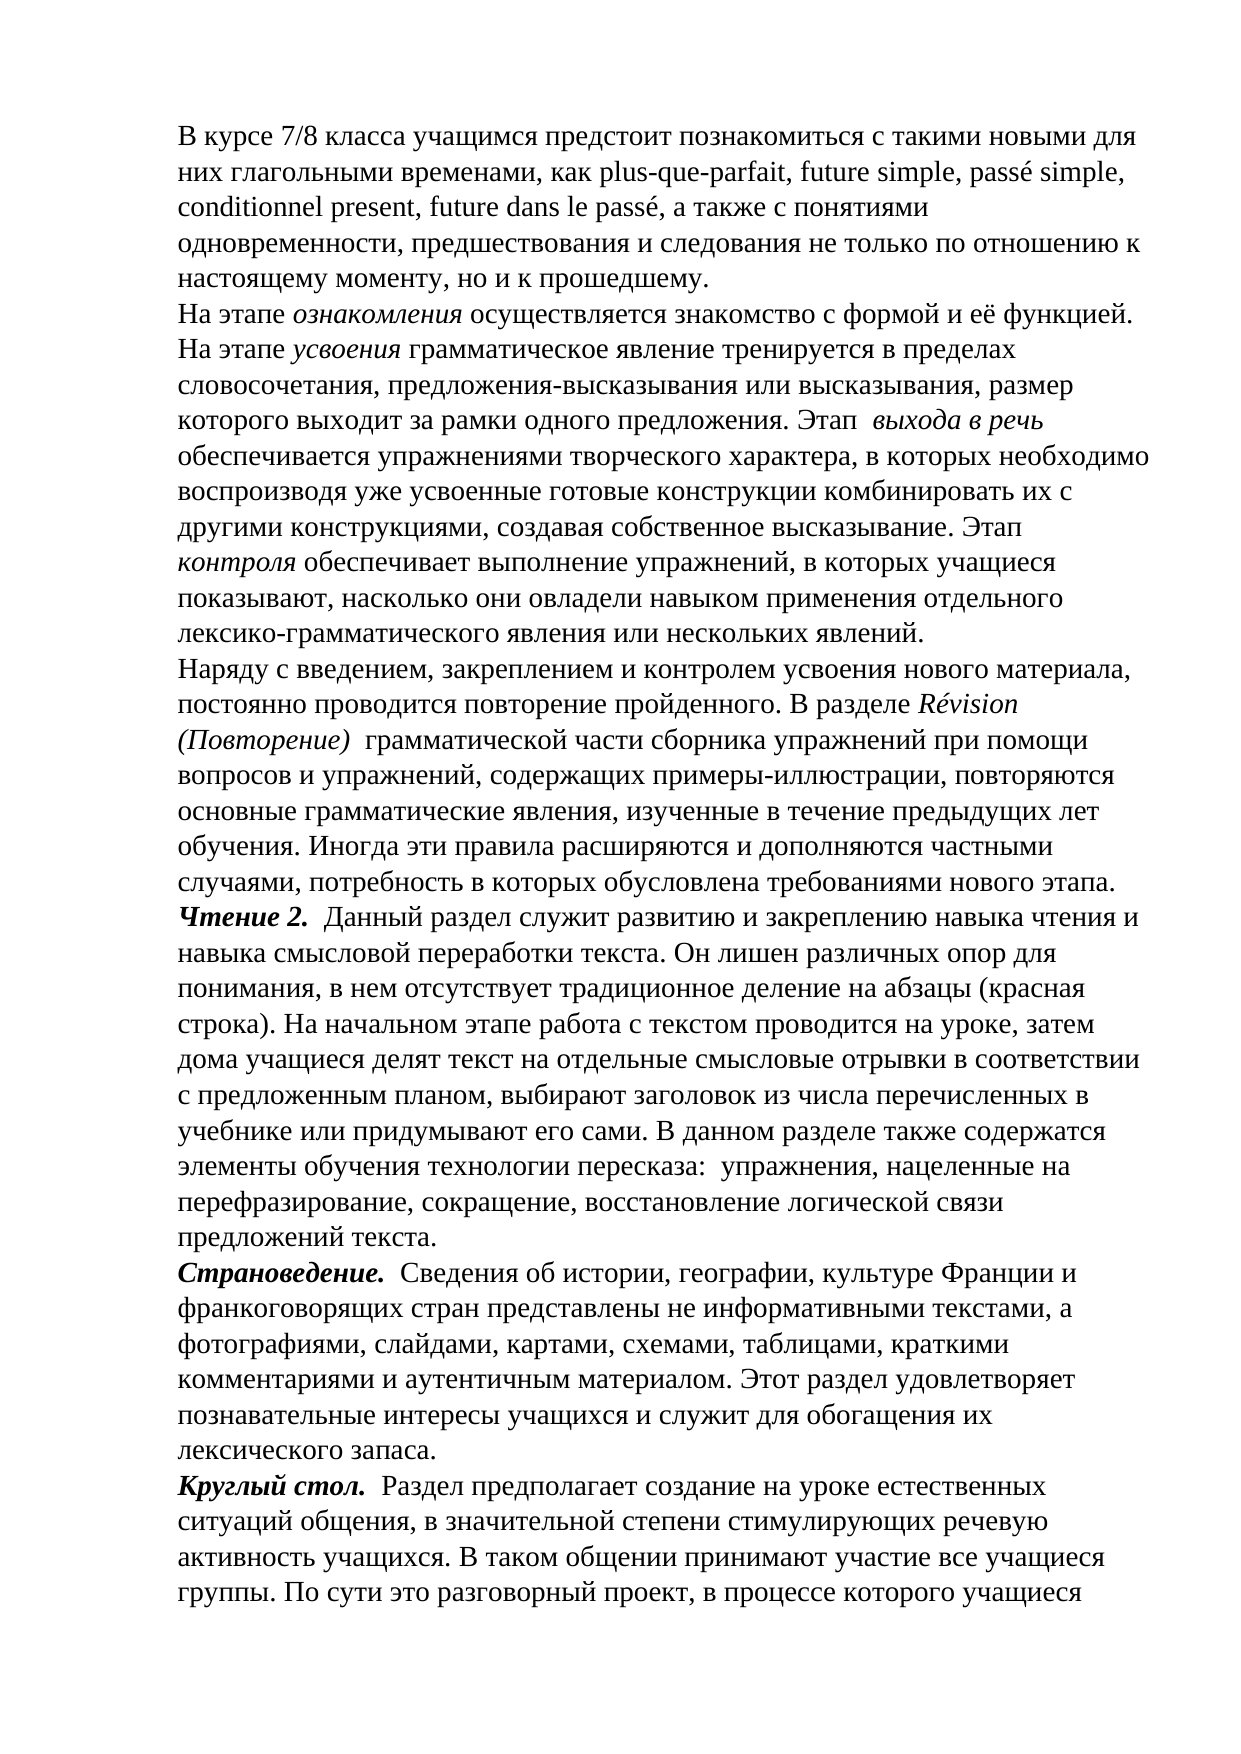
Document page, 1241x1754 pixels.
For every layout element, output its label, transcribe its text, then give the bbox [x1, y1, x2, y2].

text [177, 1468, 1152, 1608]
text В курсе 7/8 класса учащимся предстоит познакомиться с такими новыми для них глагольными временами, как plus-que-parfait, future simple, passé simple, conditionnel present, future dans le passé, а также с понятиями одновременности, предшествования и следования не только по отношению к настоящему моменту, но и к прошедшему. [177, 118, 1152, 294]
text Наряду с введением, закреплением и контролем усвоения нового материала, постоянно проводится повторение пройденного. В разделе Révision (Повторение) грамматической части сборника упражнений при помощи вопросов и упражнений, содержащих примеры-иллюстрации, повторяются основные грамматические явления, изученные в течение предыдущих лет обучения. Иногда эти правила расширяются и дополняются частными случаями, потребность в которых обусловлена требованиями нового этапа. [177, 651, 1152, 898]
text Чтение 2. Данный раздел служит развитию и закреплению навыка чтения и навыка смысловой переработки текста. Он лишен различных опор для понимания, в нем отсутствует традиционное деление на абзацы (красная строка). На начальном этапе работа с текстом проводится на уроке, затем дома учащиеся делят текст на отдельные смысловые отрывки в соответствии с предложенным планом, выбирают заголовок из числа перечисленных в учебнике или придумывают его сами. В данном разделе также содержатся элементы обучения технологии пересказа: упражнения, нацеленные на перефразирование, сокращение, восстановление логической связи предложений текста. [177, 899, 1152, 1253]
text Страноведение. Сведения об истории, географии, культуре Франции и франкоговорящих стран представлены не информативными текстами, а фотографиями, слайдами, картами, схемами, таблицами, краткими комментариями и аутентичным материалом. Этот раздел удовлетворяет познавательные интересы учащихся и служит для обогащения их лексического запаса. [177, 1255, 1152, 1466]
text На этапе ознакомления осуществляется знакомство с формой и её функцией. На этапе усвоения грамматическое явление тренируется в пределах словосочетания, предложения-высказывания или высказывания, размер которого выходит за рамки одного предложения. Этап выхода в речь обеспечивается упражнениями творческого характера, в которых необходимо воспроизводя уже усвоенные готовые конструкции комбинировать их с другими конструкциями, создавая собственное высказывание. Этап контроля обеспечивает выполнение упражнений, в которых учащиеся показывают, насколько они овладели навыком применения отдельного лексико-грамматического явления или нескольких явлений. [177, 296, 1152, 649]
